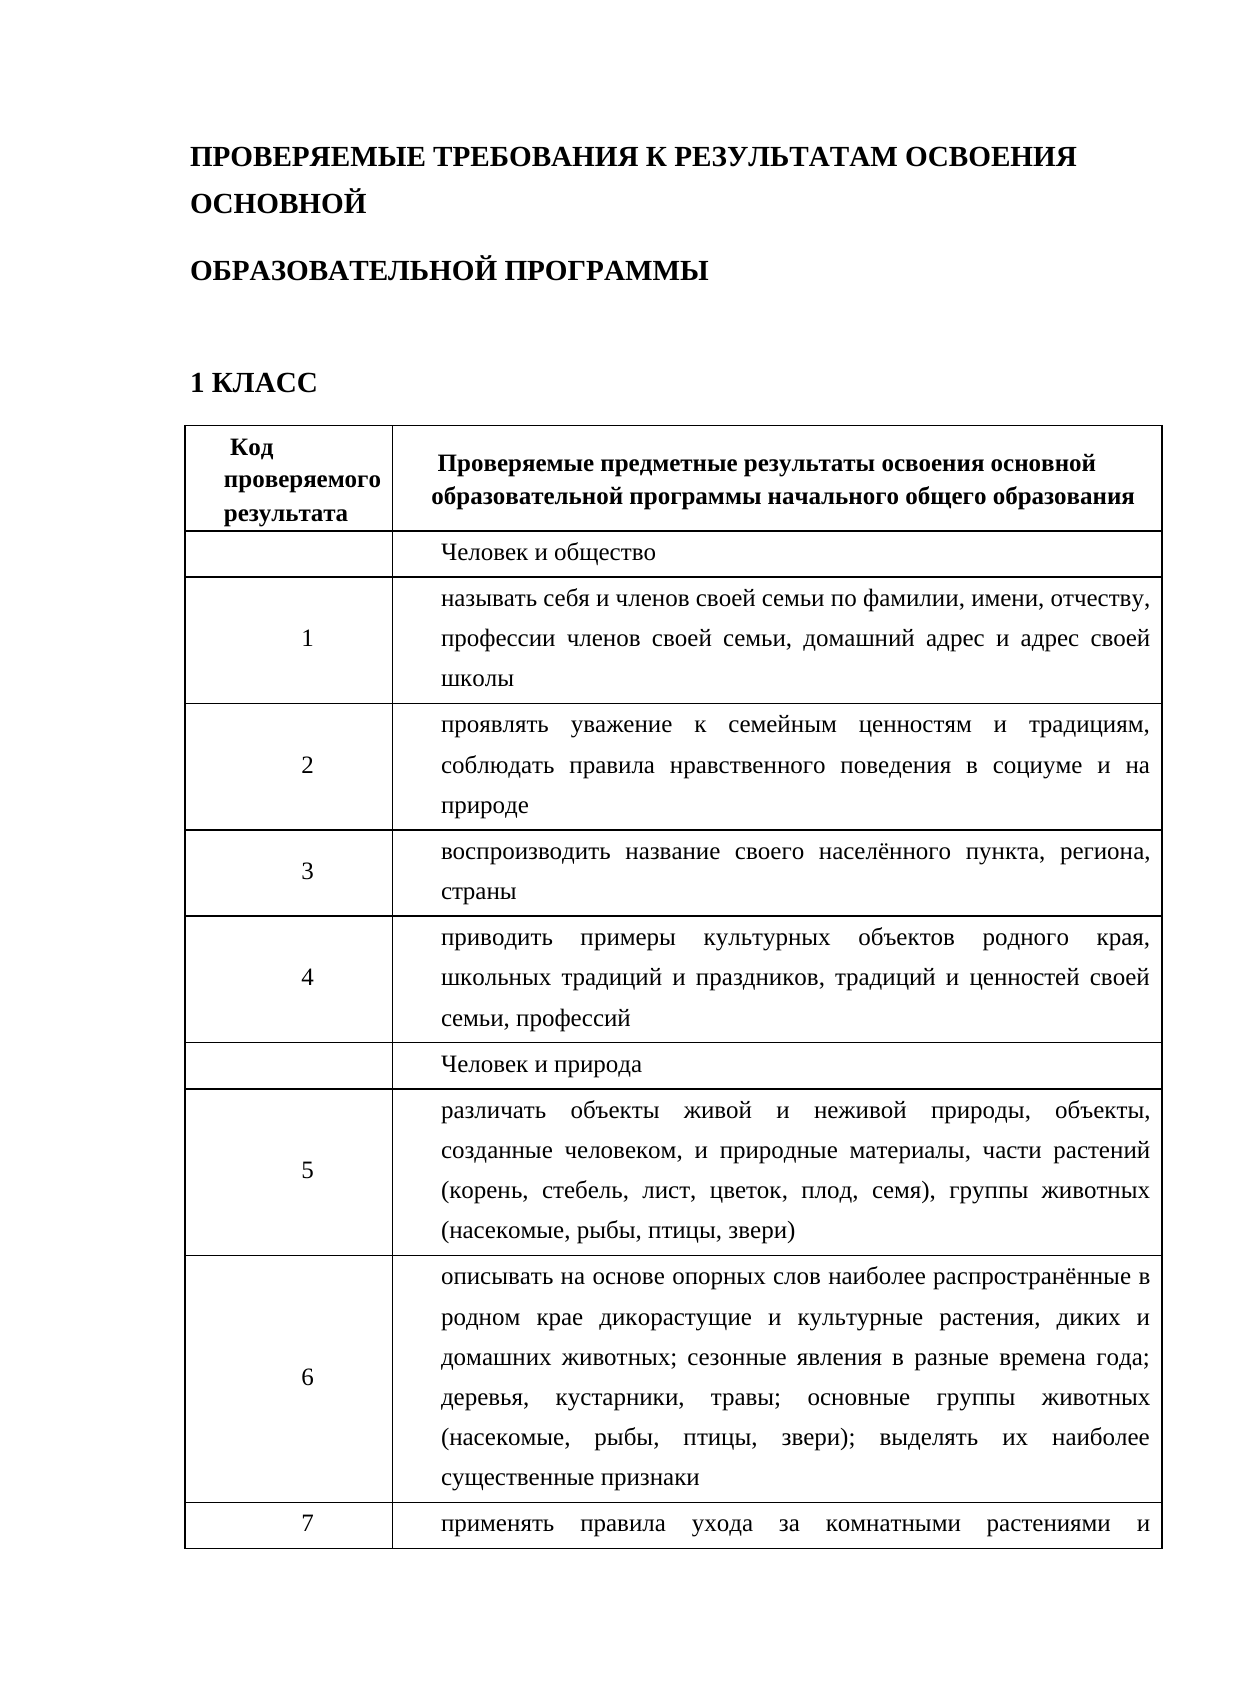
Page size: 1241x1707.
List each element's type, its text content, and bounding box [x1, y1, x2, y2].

table_cell Человек и природа [393, 1043, 1161, 1088]
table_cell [393, 1503, 1161, 1548]
table_cell воспроизводить название своего населённого пункта, региона, страны [393, 831, 1161, 915]
table_cell 2 [186, 704, 392, 829]
text 1 КЛАСС [190, 366, 1152, 399]
table_cell приводить примеры культурных объектов родного края, школьных традиций и праздников, традиций и ценностей своей семьи, профессий [393, 917, 1161, 1042]
table_cell различать объекты живой и неживой природы, объекты, созданные человеком, и природные материалы, части растений (корень, стебель, лист, цветок, плод, семя), группы животных (насекомые, рыбы, птицы, звери) [393, 1090, 1161, 1254]
table_cell описывать на основе опорных слов наиболее распространённые в родном крае дикорастущие и культурные растения, диких и домашних животных; сезонные явления в разные времена года; деревья, кустарники, травы; основные группы животных (насекомые, рыбы, птицы, звери); выделять их наиболее существенные признаки [393, 1256, 1161, 1502]
table_cell называть себя и членов своей семьи по фамилии, имени, отчеству, профессии членов своей семьи, домашний адрес и адрес своей школы [393, 578, 1161, 703]
table_cell 1 [186, 578, 392, 703]
text ПРОВЕРЯЕМЫЕ ТРЕБОВАНИЯ К РЕЗУЛЬТАТАМ ОСВОЕНИЯ ОСНОВНОЙ [190, 139, 1152, 219]
table_cell 6 [186, 1256, 392, 1502]
table_cell 7 [186, 1503, 392, 1548]
table_cell 4 [186, 917, 392, 1042]
table_cell [186, 532, 392, 576]
table_header Код проверяемого результата [186, 426, 392, 530]
table_cell 3 [186, 831, 392, 915]
table_header Проверяемые предметные результаты освоения основной образовательной программы начального общего образования [393, 426, 1161, 530]
table_cell 5 [186, 1090, 392, 1254]
table_cell [186, 1043, 392, 1088]
table_cell Человек и общество [393, 532, 1161, 576]
text ОБРАЗОВАТЕЛЬНОЙ ПРОГРАММЫ [190, 253, 1152, 287]
table_cell проявлять уважение к семейным ценностям и традициям, соблюдать правила нравственного поведения в социуме и на природе [393, 704, 1161, 829]
